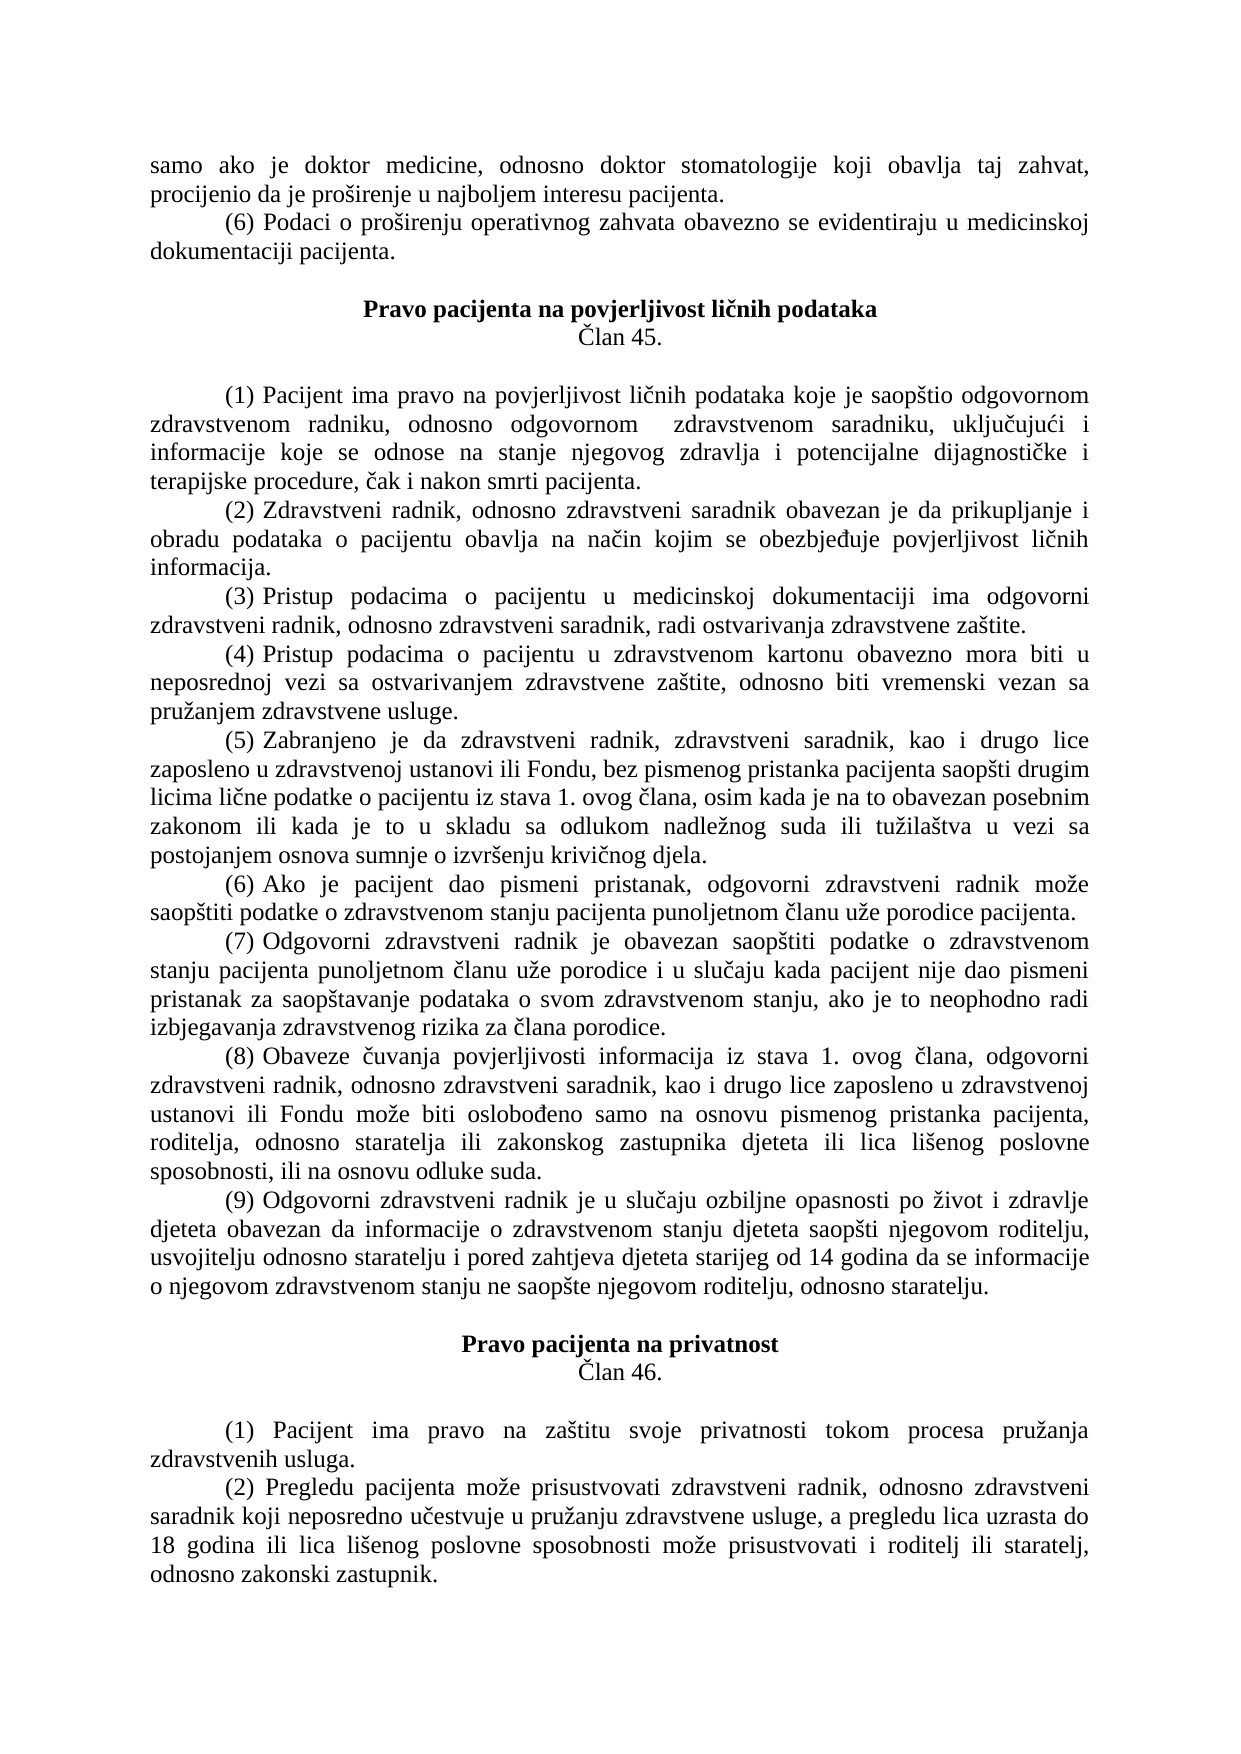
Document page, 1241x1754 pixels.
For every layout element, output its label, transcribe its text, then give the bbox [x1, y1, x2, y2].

text (1) Pacijent ima pravo na zaštitu svoje privatnosti tokom procesa pružanja zdravstvenih usluga. [150, 1415, 1090, 1472]
text Član 46. [150, 1357, 1090, 1386]
list Obaveze čuvanja povjerljivosti informacija iz stava 1. ovog člana, odgovorni zdravstveni radnik, odnosno zdravstveni saradnik, kao i drugo lice zaposleno u zdravstvenoj ustanovi ili Fondu može biti oslobođeno samo na osnovu pismenog pristanka pacijenta, roditelja, odnosno staratelja ili zakonskog zastupnika djeteta ili lica lišenog poslovne sposobnosti, ili na osnovu odluke suda. [150, 1041, 1090, 1185]
text (6) Podaci o proširenju operativnog zahvata obavezno se evidentiraju u medicinskoj dokumentaciji pacijenta. [150, 207, 1090, 265]
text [150, 150, 1090, 207]
list Pacijent ima pravo na povjerljivost ličnih podataka koje je saopštio odgovornom zdravstvenom radniku, odnosno odgovornom zdravstvenom saradniku, uključujući i informacije koje se odnose na stanje njegovog zdravlja i potencijalne dijagnostičke i terapijske procedure, čak i nakon smrti pacijenta. [150, 380, 1090, 495]
text (2) Pregledu pacijenta može prisustvovati zdravstveni radnik, odnosno zdravstveni saradnik koji neposredno učestvuje u pružanju zdravstvene usluge, a pregledu lica uzrasta do 18 godina ili lica lišenog poslovne sposobnosti može prisustvovati i roditelj ili staratelj, odnosno zakonski zastupnik. [150, 1472, 1090, 1587]
list Zdravstveni radnik, odnosno zdravstveni saradnik obavezan je da prikupljanje i obradu podataka o pacijentu obavlja na način kojim se obezbjeđuje povjerljivost ličnih informacija. [150, 495, 1090, 581]
text Član 45. [150, 322, 1090, 351]
list Pristup podacima o pacijentu u medicinskoj dokumentaciji ima odgovorni zdravstveni radnik, odnosno zdravstveni saradnik, radi ostvarivanja zdravstvene zaštite. [150, 581, 1090, 639]
list Pristup podacima o pacijentu u zdravstvenom kartonu obavezno mora biti u neposrednoj vezi sa ostvarivanjem zdravstvene zaštite, odnosno biti vremenski vezan sa pružanjem zdravstvene usluge. [150, 639, 1090, 725]
text Pravo pacijenta na povjerljivost ličnih podataka [150, 294, 1090, 322]
list Zabranjeno je da zdravstveni radnik, zdravstveni saradnik, kao i drugo lice zaposleno u zdravstvenoj ustanovi ili Fondu, bez pismenog pristanka pacijenta saopšti drugim licima lične podatke o pacijentu iz stava 1. ovog člana, osim kada je na to obavezan posebnim zakonom ili kada je to u skladu sa odlukom nadležnog suda ili tužilaštva u vezi sa postojanjem osnova sumnje o izvršenju krivičnog djela. [150, 725, 1090, 869]
text Pravo pacijenta na privatnost [150, 1329, 1090, 1357]
list Odgovorni zdravstveni radnik je u slučaju ozbiljne opasnosti po život i zdravlje djeteta obavezan da informacije o zdravstvenom stanju djeteta saopšti njegovom roditelju, usvojitelju odnosno staratelju i pored zahtjeva djeteta starijeg od 14 godina da se informacije o njegovom zdravstvenom stanju ne saopšte njegovom roditelju, odnosno staratelju. [150, 1185, 1090, 1300]
list Ako je pacijent dao pismeni pristanak, odgovorni zdravstveni radnik može saopštiti podatke o zdravstvenom stanju pacijenta punoljetnom članu uže porodice pacijenta. [150, 869, 1090, 926]
list Odgovorni zdravstveni radnik je obavezan saopštiti podatke o zdravstvenom stanju pacijenta punoljetnom članu uže porodice i u slučaju kada pacijent nije dao pismeni pristanak za saopštavanje podataka o svom zdravstvenom stanju, ako je to neophodno radi izbjegavanja zdravstvenog rizika za člana porodice. [150, 926, 1090, 1041]
